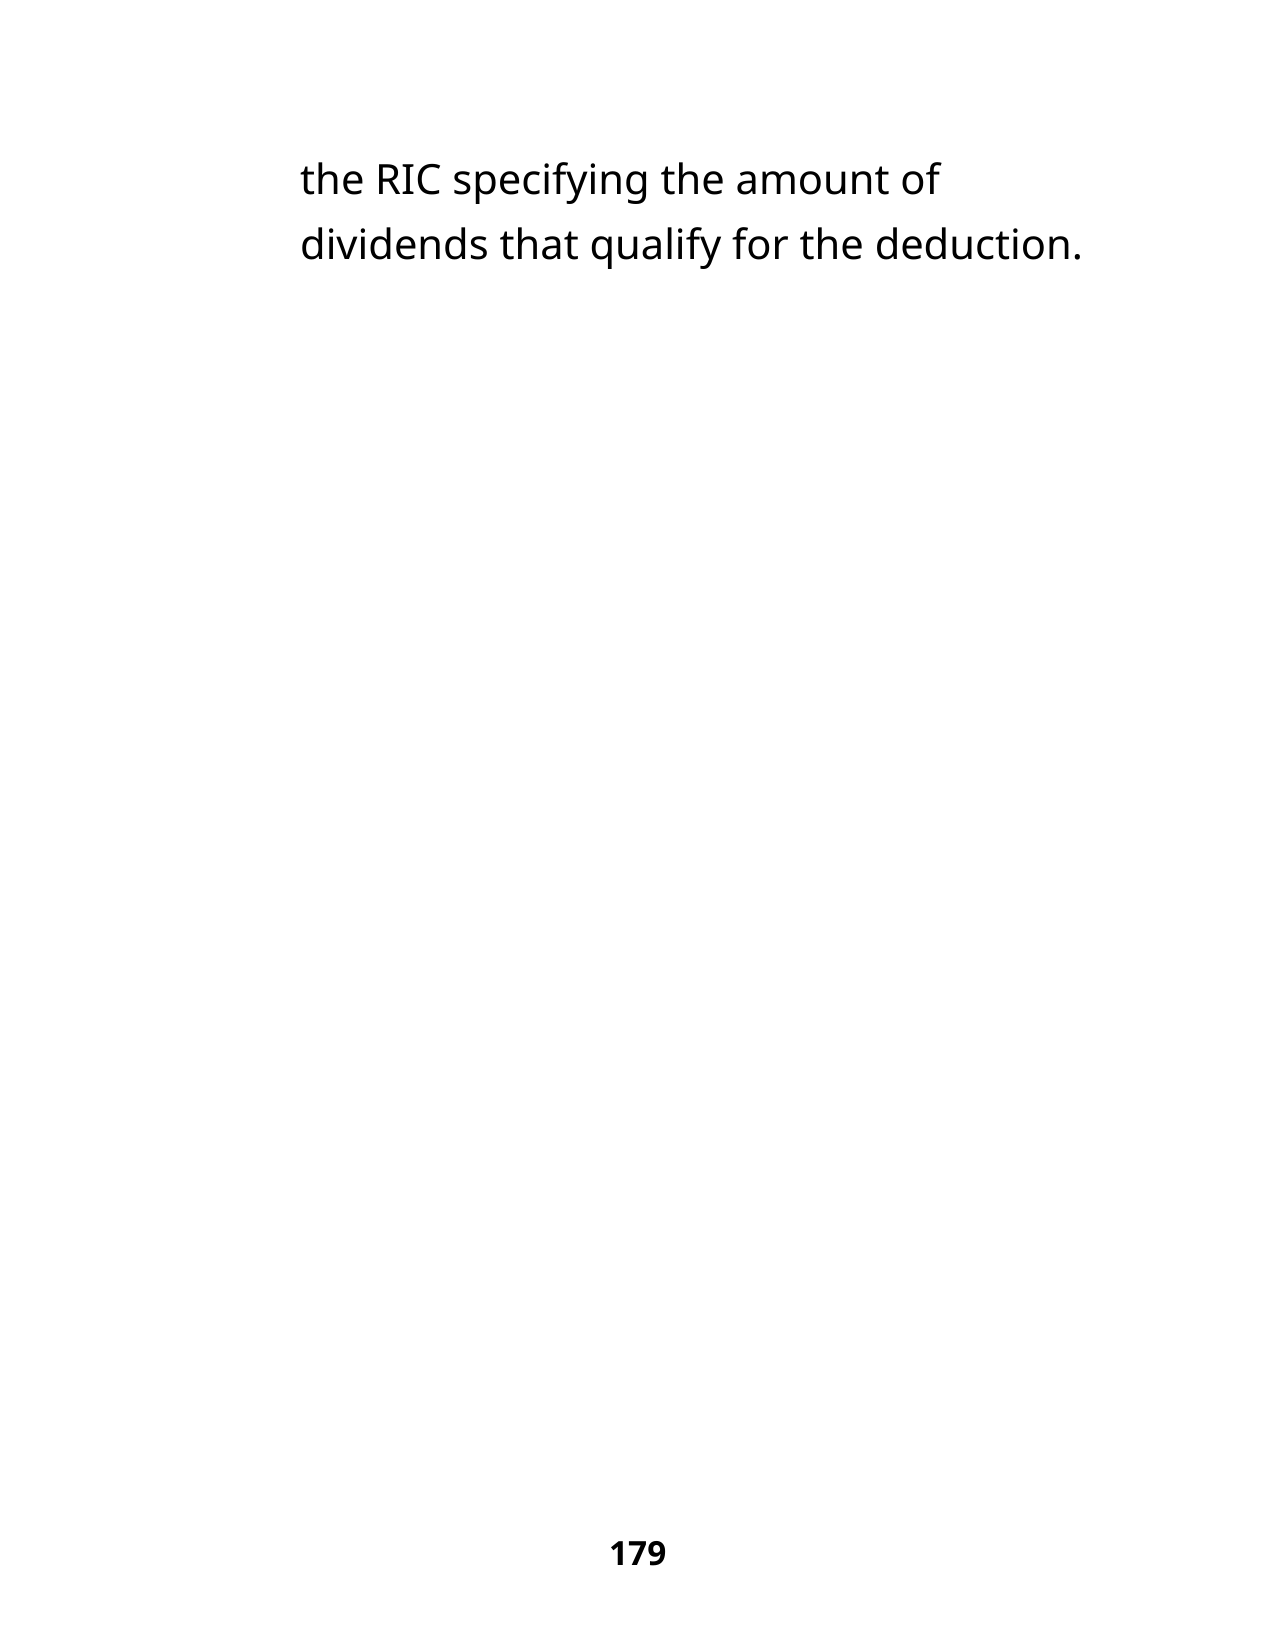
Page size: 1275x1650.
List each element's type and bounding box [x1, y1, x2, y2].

text [187, 150, 1125, 272]
